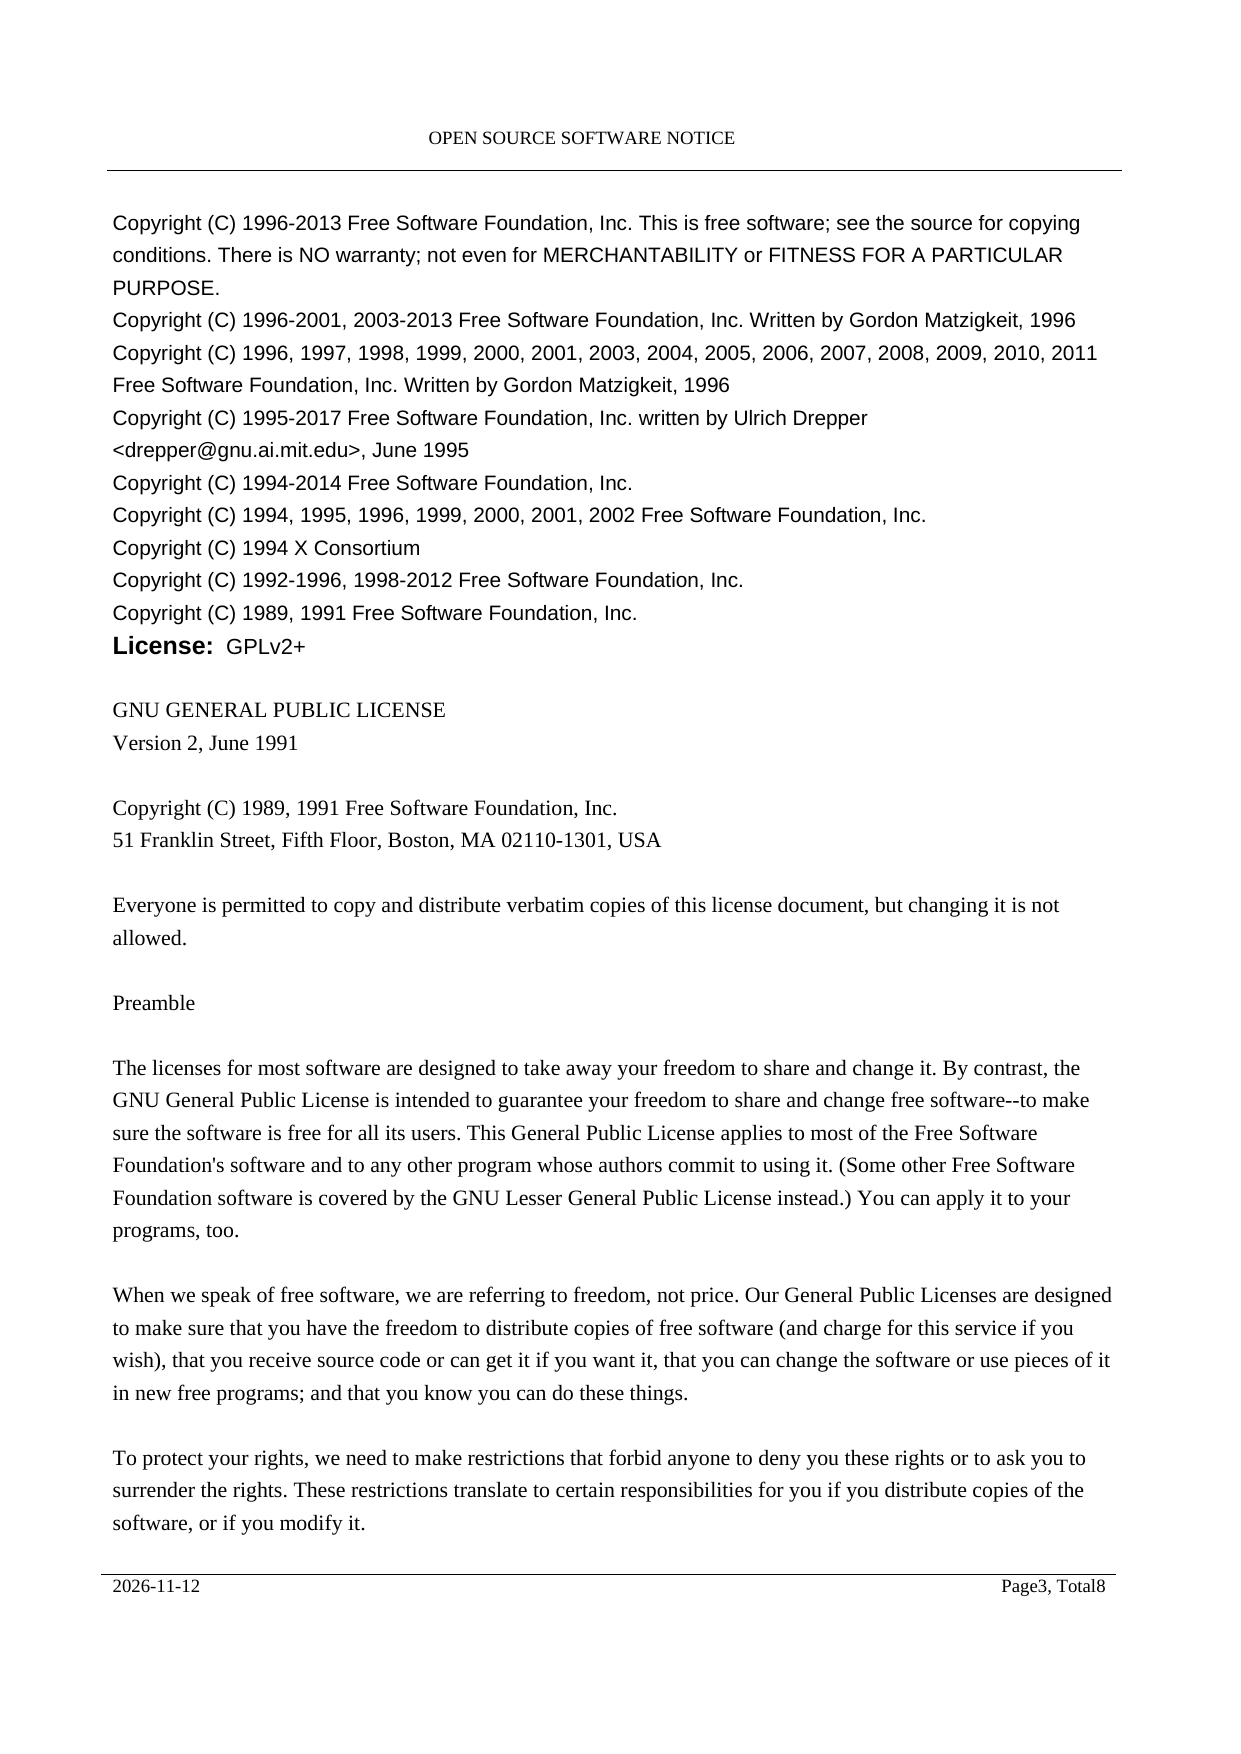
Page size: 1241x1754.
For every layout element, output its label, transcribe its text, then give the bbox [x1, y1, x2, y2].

text Copyright (C) 1994-2014 Free Software Foundation, Inc. [112, 466, 1128, 499]
text Copyright (C) 1989, 1991 Free Software Foundation, Inc. [112, 596, 1128, 629]
text Copyright (C) 1994, 1995, 1996, 1999, 2000, 2001, 2002 Free Software Foundation, Inc. [112, 499, 1128, 531]
text Copyright (C) 1996-2013 Free Software Foundation, Inc. This is free software; see the source for copying conditions. There is NO warranty; not even for MERCHANTABILITY or FITNESS FOR A PARTICULAR PURPOSE. [112, 206, 1128, 304]
text Copyright (C) 1995-2017 Free Software Foundation, Inc. written by Ulrich Drepper <drepper@gnu.ai.mit.edu>, June 1995 [112, 401, 1128, 466]
text Copyright (C) 1996-2001, 2003-2013 Free Software Foundation, Inc. Written by Gordon Matzigkeit, 1996 [112, 304, 1128, 336]
text Copyright (C) 1992-1996, 1998-2012 Free Software Foundation, Inc. [112, 564, 1128, 596]
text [112, 629, 1128, 1539]
text Copyright (C) 1994 X Consortium [112, 531, 1128, 564]
text Copyright (C) 1996, 1997, 1998, 1999, 2000, 2001, 2003, 2004, 2005, 2006, 2007, 2008, 2009, 2010, 2011 Free Software Foundation, Inc. Written by Gordon Matzigkeit, 1996 [112, 336, 1128, 401]
